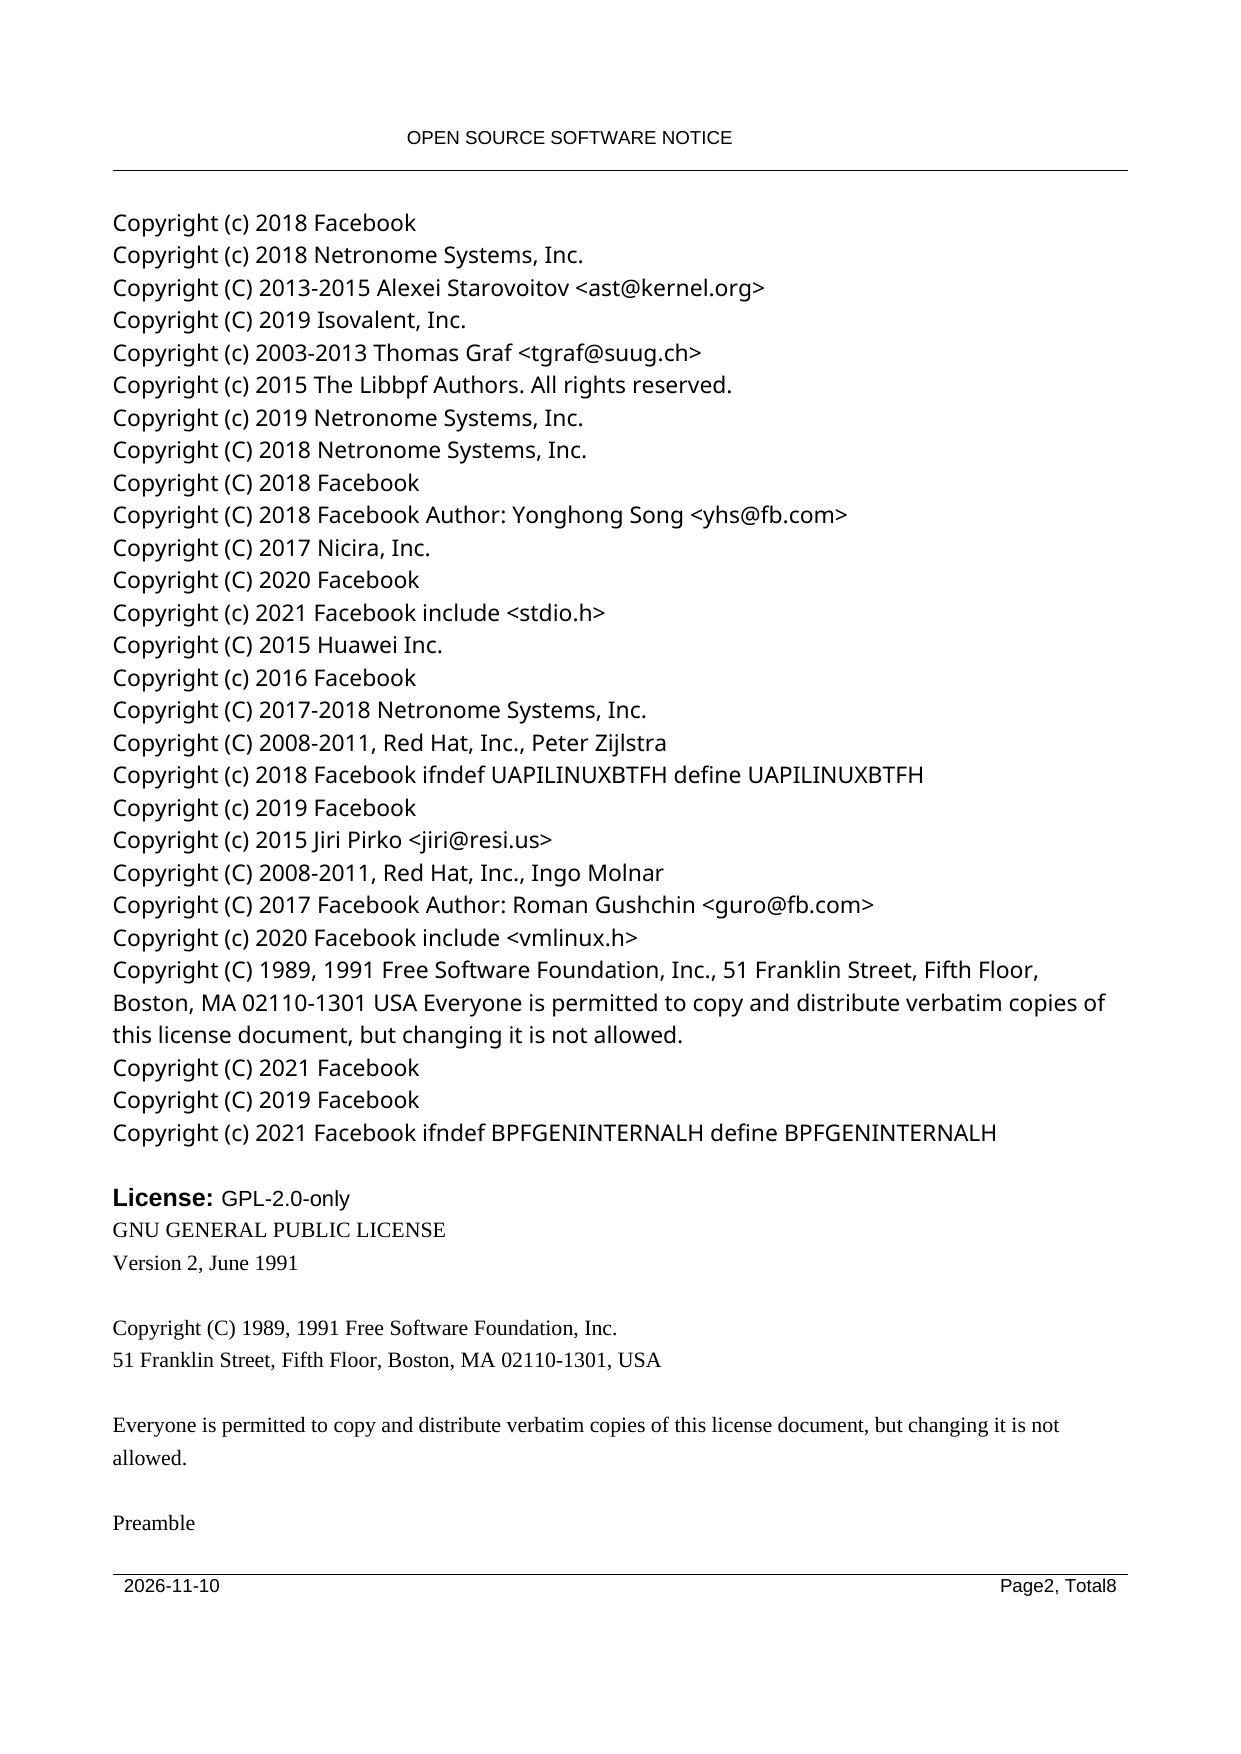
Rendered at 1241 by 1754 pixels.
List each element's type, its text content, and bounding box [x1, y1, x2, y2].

text License: GPL-2.0-only [112, 1181, 1128, 1214]
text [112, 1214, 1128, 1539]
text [112, 206, 1128, 1181]
